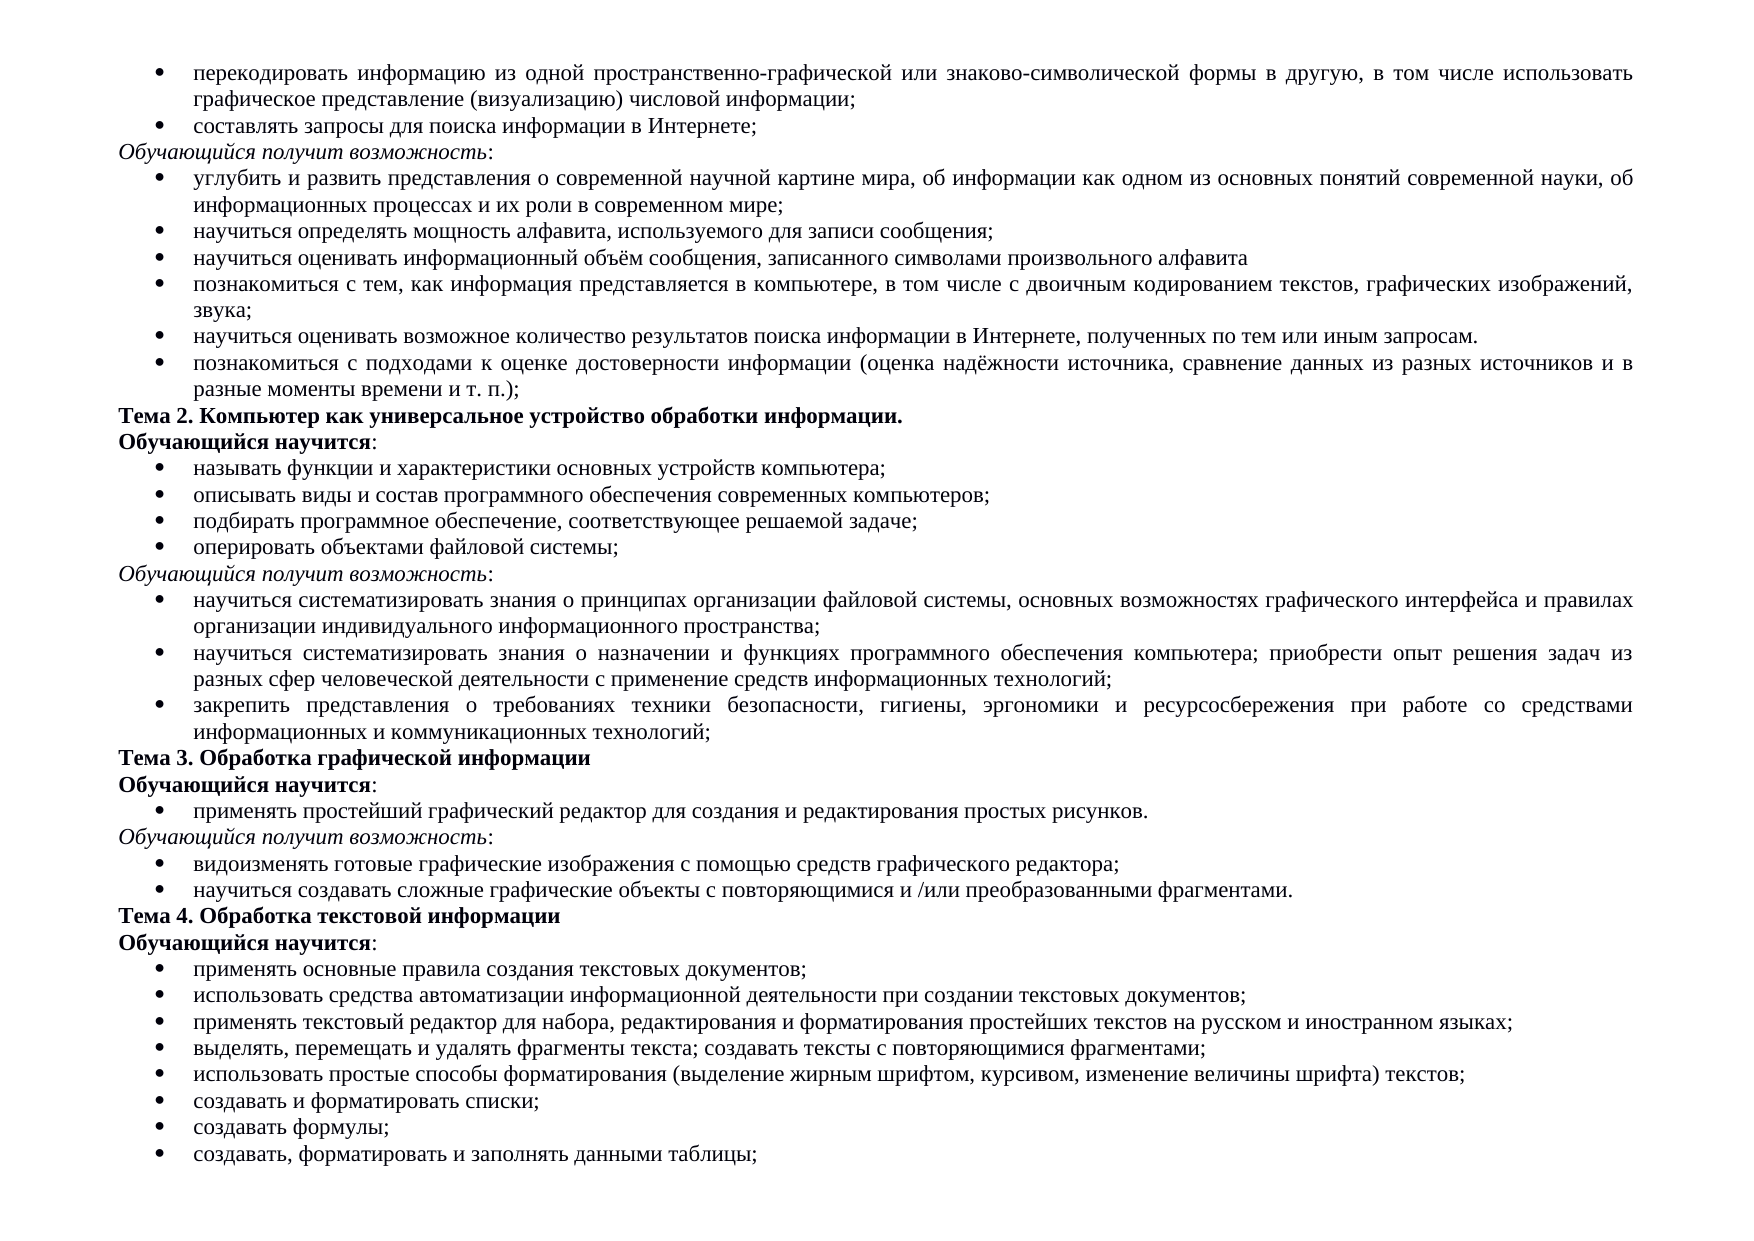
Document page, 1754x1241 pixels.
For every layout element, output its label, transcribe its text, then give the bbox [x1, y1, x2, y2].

list научиться систематизировать знания о назначении и функциях программного обеспечения компьютера; приобрести опыт решения задач из разных сфер человеческой деятельности с применение средств информационных технологий; [156, 639, 1636, 692]
list подбирать программное обеспечение, соответствующее решаемой задаче; [156, 507, 1636, 533]
list применять основные правила создания текстовых документов; [156, 955, 1636, 981]
text Тема 3. Обработка графической информации [118, 744, 1636, 771]
list научиться определять мощность алфавита, используемого для записи сообщения; [156, 217, 1636, 243]
list видоизменять готовые графические изображения с помощью средств графического редактора; [156, 850, 1636, 876]
text Обучающийся научится: [118, 428, 1636, 454]
list углубить и развить представления о современной научной картине мира, об информации как одном из основных понятий современной науки, об информационных процессах и их роли в современном мире; [156, 164, 1636, 217]
text Обучающийся научится: [118, 929, 1636, 955]
text Тема 2. Компьютер как универсальное устройство обработки информации. [118, 402, 1636, 428]
list составлять запросы для поиска информации в Интернете; [156, 112, 1636, 138]
list познакомиться с тем, как информация представляется в компьютере, в том числе с двоичным кодированием текстов, графических изображений, звука; [156, 270, 1636, 323]
list применять простейший графический редактор для создания и редактирования простых рисунков. [156, 797, 1636, 823]
list создавать формулы; [156, 1113, 1636, 1139]
list создавать, форматировать и заполнять данными таблицы; [156, 1139, 1636, 1166]
list научиться создавать сложные графические объекты с повторяющимися и /или преобразованными фрагментами. [156, 876, 1636, 902]
list называть функции и характеристики основных устройств компьютера; [156, 454, 1636, 481]
list перекодировать информацию из одной пространственно-графической или знаково-символической формы в другую, в том числе использовать графическое представление (визуализацию) числовой информации; [156, 59, 1636, 112]
text Обучающийся получит возможность: [118, 560, 1636, 586]
list познакомиться с подходами к оценке достоверности информации (оценка надёжности источника, сравнение данных из разных источников и в разные моменты времени и т. п.); [156, 349, 1636, 402]
list оперировать объектами файловой системы; [156, 533, 1636, 560]
list научиться оценивать возможное количество результатов поиска информации в Интернете, полученных по тем или иным запросам. [156, 323, 1636, 349]
list описывать виды и состав программного обеспечения современных компьютеров; [156, 481, 1636, 507]
text Обучающийся получит возможность: [118, 823, 1636, 850]
list создавать и форматировать списки; [156, 1087, 1636, 1113]
list выделять, перемещать и удалять фрагменты текста; создавать тексты с повторяющимися фрагментами; [156, 1034, 1636, 1061]
text Обучающийся получит возможность: [118, 138, 1636, 164]
list научиться систематизировать знания о принципах организации файловой системы, основных возможностях графического интерфейса и правилах организации индивидуального информационного пространства; [156, 586, 1636, 639]
list применять текстовый редактор для набора, редактирования и форматирования простейших текстов на русском и иностранном языках; [156, 1008, 1636, 1034]
list использовать простые способы форматирования (выделение жирным шрифтом, курсивом, изменение величины шрифта) текстов; [156, 1061, 1636, 1087]
list закрепить представления о требованиях техники безопасности, гигиены, эргономики и ресурсосбережения при работе со средствами информационных и коммуникационных технологий; [156, 692, 1636, 744]
text Обучающийся научится: [118, 771, 1636, 797]
list научиться оценивать информационный объём сообщения, записанного символами произвольного алфавита [156, 243, 1636, 270]
list использовать средства автоматизации информационной деятельности при создании текстовых документов; [156, 981, 1636, 1008]
text Тема 4. Обработка текстовой информации [118, 902, 1636, 929]
